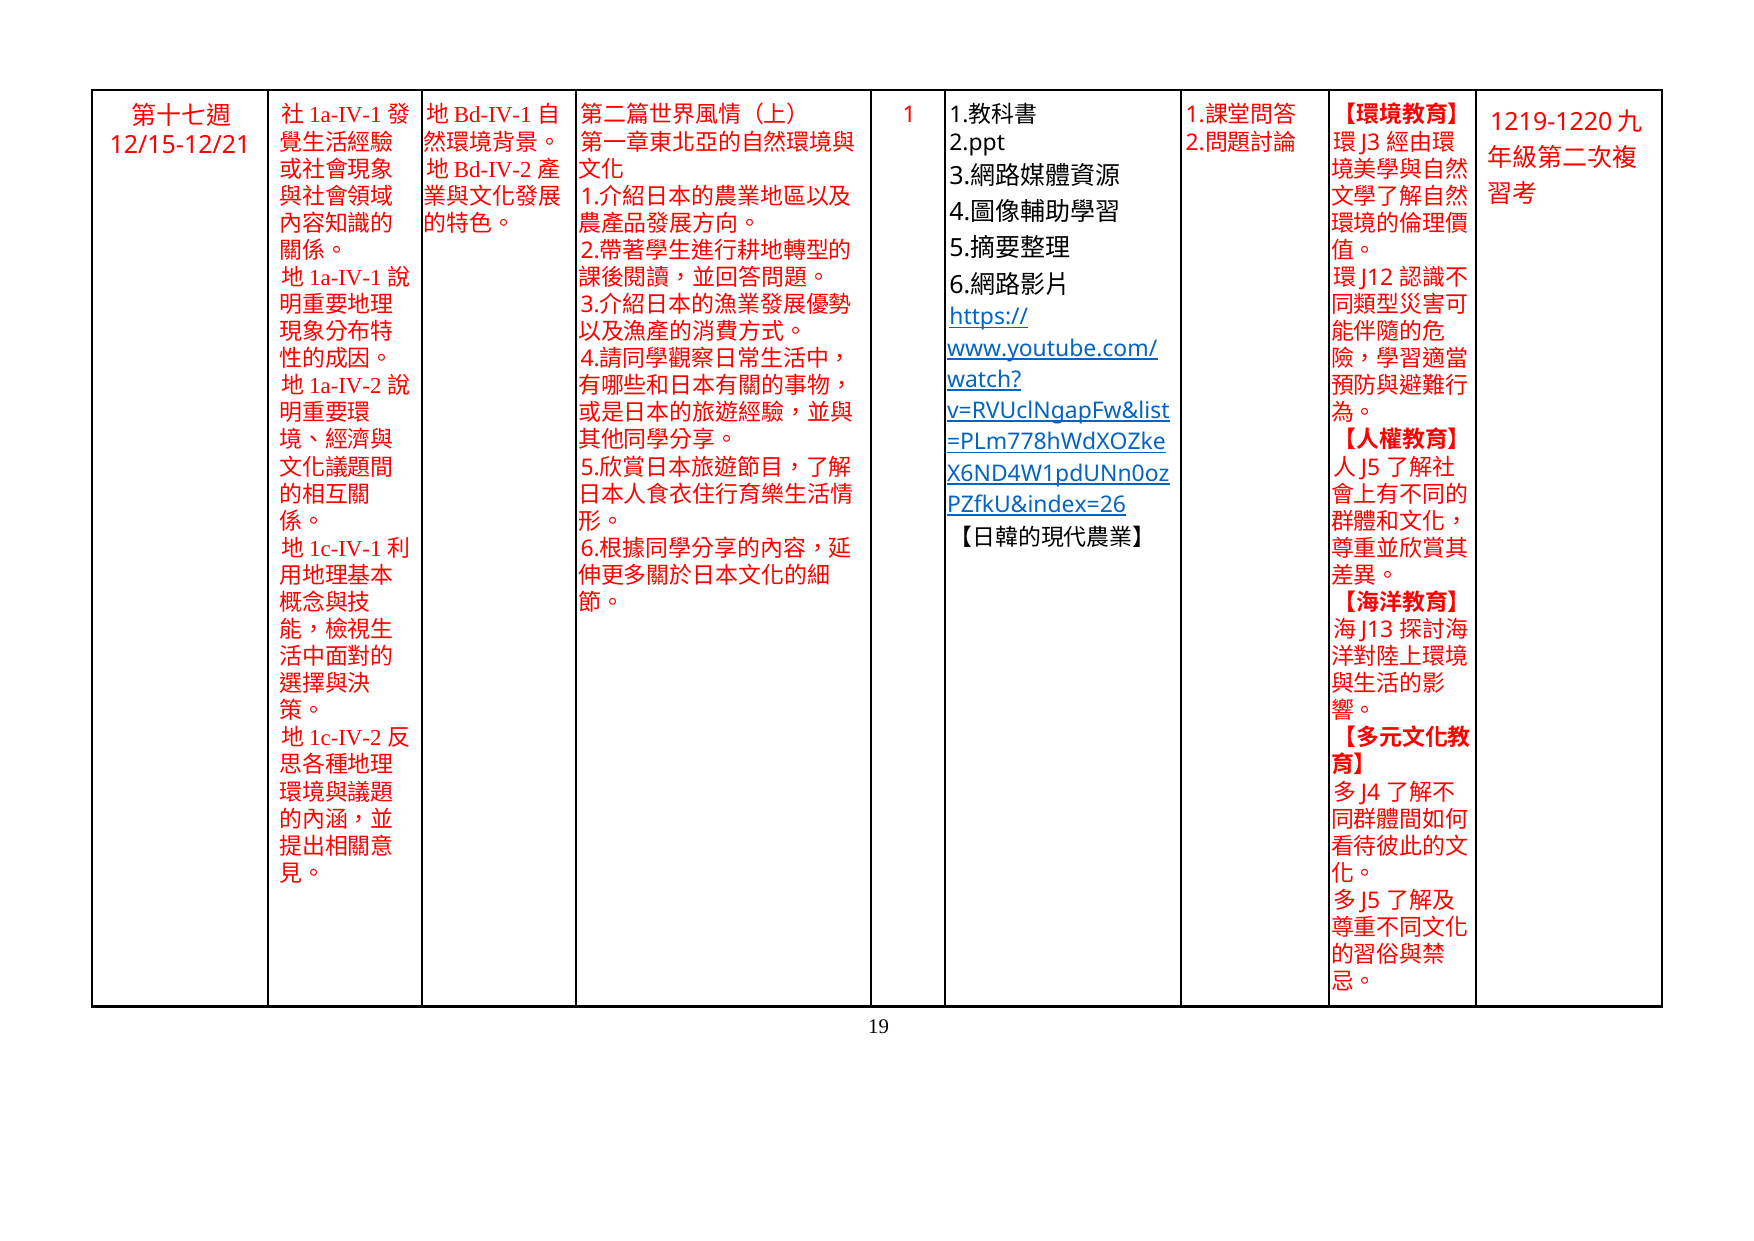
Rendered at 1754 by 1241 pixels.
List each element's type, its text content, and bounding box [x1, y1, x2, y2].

table_cell 第十七週12/15-12/21 [93, 91, 267, 1005]
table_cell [577, 91, 870, 1005]
table_cell 1.課堂問答 2.問題討論 [1182, 91, 1328, 1005]
table_cell 1219-1220九年級第二次複習考 [1477, 91, 1661, 1005]
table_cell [423, 91, 575, 1005]
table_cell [269, 91, 421, 1005]
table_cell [1330, 91, 1475, 1005]
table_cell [946, 91, 1180, 1005]
table_cell 1 [872, 91, 944, 1005]
